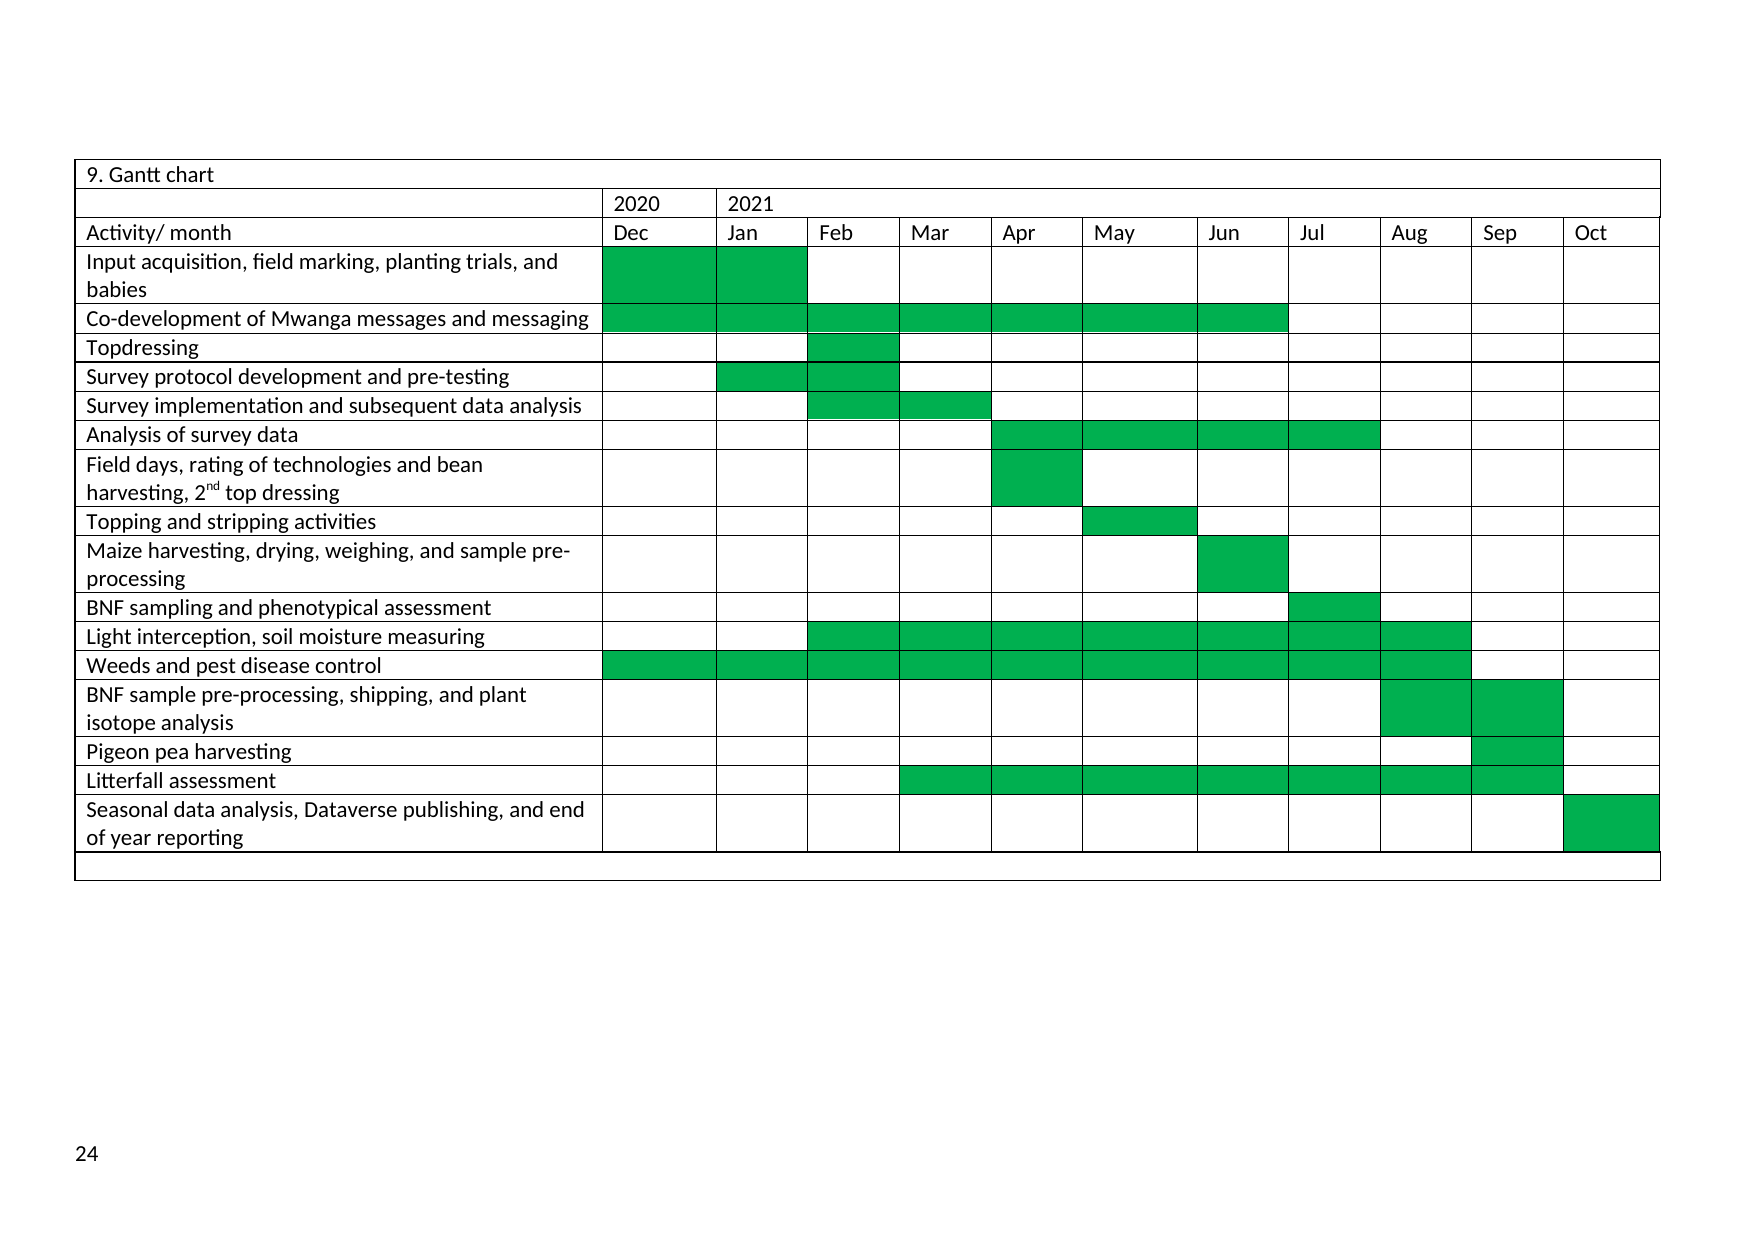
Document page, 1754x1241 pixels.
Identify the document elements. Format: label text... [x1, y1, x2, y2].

table_cell [1198, 536, 1288, 592]
table_cell Survey protocol development and pre-testing [76, 363, 602, 391]
table_cell [900, 363, 991, 391]
table_cell [1198, 766, 1288, 794]
table_cell [992, 680, 1082, 736]
table_cell [1289, 680, 1380, 736]
table_cell [1289, 363, 1380, 391]
table_cell Mar [900, 218, 991, 246]
table_cell [603, 766, 716, 794]
table_cell [1289, 766, 1380, 794]
table_cell [1381, 304, 1471, 332]
table_cell [900, 247, 991, 303]
table_cell [1083, 593, 1197, 621]
table_cell [1381, 536, 1471, 592]
table_cell [1472, 304, 1563, 332]
table_cell [1472, 766, 1563, 794]
table_cell Pigeon pea harvesting [76, 737, 602, 765]
table_cell [1564, 795, 1659, 851]
table_cell [1472, 450, 1563, 506]
table_cell [900, 421, 991, 449]
table_cell [1472, 392, 1563, 419]
table_cell [1472, 622, 1563, 650]
table_cell [1083, 795, 1197, 851]
table_cell [992, 737, 1082, 765]
table_cell [1472, 363, 1563, 391]
table_cell [603, 622, 716, 650]
table_cell [1472, 507, 1563, 535]
table_cell [1198, 795, 1288, 851]
table_cell [603, 363, 716, 391]
table_cell [76, 189, 602, 217]
table_cell [992, 392, 1082, 419]
table_cell [1083, 507, 1197, 535]
table_cell [1564, 247, 1659, 303]
table_cell [1083, 536, 1197, 592]
table_cell Feb [808, 218, 899, 246]
table_cell [1289, 450, 1380, 506]
table_cell [900, 334, 991, 361]
table_cell [603, 737, 716, 765]
table_cell [717, 304, 807, 332]
table_cell Topping and stripping activities [76, 507, 602, 535]
table_cell [1198, 334, 1288, 361]
table_cell [1198, 363, 1288, 391]
table_cell [1083, 680, 1197, 736]
table_cell [717, 392, 807, 419]
table_cell [808, 536, 899, 592]
table_cell [717, 622, 807, 650]
table_cell [808, 507, 899, 535]
table_cell Jan [717, 218, 807, 246]
table_cell [1198, 247, 1288, 303]
table_cell [900, 680, 991, 736]
table_cell [1289, 795, 1380, 851]
table_cell [717, 450, 807, 506]
table_cell [717, 593, 807, 621]
table_cell [717, 680, 807, 736]
table_cell [1381, 421, 1471, 449]
table_cell [1198, 737, 1288, 765]
table_cell Topdressing [76, 334, 602, 361]
table_cell [1083, 392, 1197, 419]
table_cell [717, 766, 807, 794]
table_cell [900, 392, 991, 419]
table_cell Jun [1198, 218, 1288, 246]
table_cell [717, 334, 807, 361]
table_cell [900, 507, 991, 535]
table_cell [603, 536, 716, 592]
table_cell [1289, 421, 1380, 449]
table_cell [992, 304, 1082, 332]
table_cell [992, 421, 1082, 449]
table_cell [1564, 304, 1659, 332]
table_cell [1381, 363, 1471, 391]
table_cell [808, 247, 899, 303]
table_cell [900, 766, 991, 794]
table_cell 2021 [717, 189, 1660, 217]
table_cell 2020 [603, 189, 716, 217]
table_cell [1564, 651, 1659, 679]
table_cell [1564, 766, 1659, 794]
table_cell [1564, 737, 1659, 765]
table_cell [808, 622, 899, 650]
table_cell [1198, 392, 1288, 419]
table_cell [808, 334, 899, 361]
table_header 9. Gantt chart [76, 160, 1660, 188]
table_cell [1289, 536, 1380, 592]
table_cell [1083, 450, 1197, 506]
table_cell [603, 304, 716, 332]
table_cell [808, 766, 899, 794]
table_cell [900, 651, 991, 679]
table_cell [1381, 507, 1471, 535]
table_cell [1198, 507, 1288, 535]
table_cell Litterfall assessment [76, 766, 602, 794]
table_cell [1289, 622, 1380, 650]
table_cell [808, 737, 899, 765]
table_cell [1472, 421, 1563, 449]
table_cell Weeds and pest disease control [76, 651, 602, 679]
table_cell [717, 795, 807, 851]
table_cell BNF sample pre-processing, shipping, and plant isotope analysis [76, 680, 602, 736]
table_cell [1381, 651, 1471, 679]
table_cell [1198, 304, 1288, 332]
table_cell [992, 450, 1082, 506]
table_cell [1381, 737, 1471, 765]
table_cell [992, 593, 1082, 621]
table_cell [1083, 363, 1197, 391]
table_cell [1289, 304, 1380, 332]
table_cell [717, 247, 807, 303]
table_cell [1472, 680, 1563, 736]
table_cell [1564, 507, 1659, 535]
table_cell Field days, rating of technologies and bean harvesting, 2nd top dressing [76, 450, 602, 506]
table_cell [1198, 450, 1288, 506]
table_cell [808, 651, 899, 679]
table_cell [1381, 247, 1471, 303]
table_cell [992, 536, 1082, 592]
table_cell [1289, 593, 1380, 621]
table_cell [1198, 421, 1288, 449]
table_cell [992, 247, 1082, 303]
table_cell [1381, 795, 1471, 851]
table_cell [1083, 334, 1197, 361]
table_cell [992, 507, 1082, 535]
table_cell [1472, 737, 1563, 765]
table_cell [603, 651, 716, 679]
table_cell [1564, 680, 1659, 736]
table_cell [717, 737, 807, 765]
table_cell [900, 737, 991, 765]
table_cell Oct [1564, 218, 1659, 246]
table_cell [1289, 247, 1380, 303]
table_cell [1083, 421, 1197, 449]
table_cell [900, 304, 991, 332]
table_cell [992, 651, 1082, 679]
table_cell [1289, 737, 1380, 765]
table_cell [1472, 593, 1563, 621]
table_cell [808, 363, 899, 391]
table_cell [1564, 421, 1659, 449]
table_cell [717, 651, 807, 679]
table_cell May [1083, 218, 1197, 246]
table_cell Sep [1472, 218, 1563, 246]
table_cell [900, 795, 991, 851]
table_cell [1564, 450, 1659, 506]
table_cell [717, 536, 807, 592]
table_cell [717, 421, 807, 449]
table_cell [1472, 334, 1563, 361]
table_cell [717, 363, 807, 391]
table_cell [1083, 304, 1197, 332]
table_cell [603, 334, 716, 361]
table_cell [992, 363, 1082, 391]
table_cell BNF sampling and phenotypical assessment [76, 593, 602, 621]
table_cell [1564, 392, 1659, 419]
table_cell Light interception, soil moisture measuring [76, 622, 602, 650]
table_cell [603, 450, 716, 506]
table_cell [1472, 795, 1563, 851]
table_cell [1381, 450, 1471, 506]
table_cell [603, 795, 716, 851]
table_cell [1472, 651, 1563, 679]
table_cell [992, 795, 1082, 851]
table_cell [900, 622, 991, 650]
table_cell [1198, 622, 1288, 650]
table_cell Dec [603, 218, 716, 246]
table_cell [1472, 247, 1563, 303]
table_cell [808, 593, 899, 621]
table_cell Aug [1381, 218, 1471, 246]
table_cell [1381, 593, 1471, 621]
table_cell [1289, 507, 1380, 535]
table_cell [992, 766, 1082, 794]
table_cell Survey implementation and subsequent data analysis [76, 392, 602, 419]
table_cell [808, 392, 899, 419]
table_cell [1564, 622, 1659, 650]
table_cell Analysis of survey data [76, 421, 602, 449]
table_cell [1564, 536, 1659, 592]
table_cell [1198, 680, 1288, 736]
table_cell [1083, 737, 1197, 765]
table_cell [717, 507, 807, 535]
table_cell [1472, 536, 1563, 592]
table_cell [1198, 651, 1288, 679]
table_cell [603, 593, 716, 621]
table_cell Seasonal data analysis, Dataverse publishing, and end of year reporting [76, 795, 602, 851]
table_cell [808, 421, 899, 449]
table_cell Input acquisition, field marking, planting trials, and babies [76, 247, 602, 303]
table_cell [1289, 651, 1380, 679]
table_cell [808, 680, 899, 736]
table_cell [603, 507, 716, 535]
table_cell Maize harvesting, drying, weighing, and sample pre-processing [76, 536, 602, 592]
table_cell [1198, 593, 1288, 621]
table_cell [900, 593, 991, 621]
table_cell [808, 304, 899, 332]
table_cell [1289, 392, 1380, 419]
table_cell [900, 536, 991, 592]
table_cell [1564, 363, 1659, 391]
table_cell [900, 450, 991, 506]
table_cell [992, 622, 1082, 650]
table_cell [603, 421, 716, 449]
table_cell [603, 680, 716, 736]
table_cell [1564, 334, 1659, 361]
table_cell [992, 334, 1082, 361]
table_cell Jul [1289, 218, 1380, 246]
table_cell [1083, 766, 1197, 794]
table_cell Co-development of Mwanga messages and messaging [76, 304, 602, 332]
table_cell [1381, 622, 1471, 650]
table_cell [808, 450, 899, 506]
table_cell [1289, 334, 1380, 361]
table_cell [76, 853, 1660, 880]
table_cell [603, 392, 716, 419]
table_cell [1083, 247, 1197, 303]
table_cell [1083, 651, 1197, 679]
table_cell [1564, 593, 1659, 621]
table_cell [808, 795, 899, 851]
table_cell Activity/ month [76, 218, 602, 246]
table_cell [1381, 392, 1471, 419]
table_cell [1083, 622, 1197, 650]
table_cell [1381, 766, 1471, 794]
table_cell [1381, 680, 1471, 736]
table_cell [603, 247, 716, 303]
table_cell [1381, 334, 1471, 361]
table_cell Apr [992, 218, 1082, 246]
